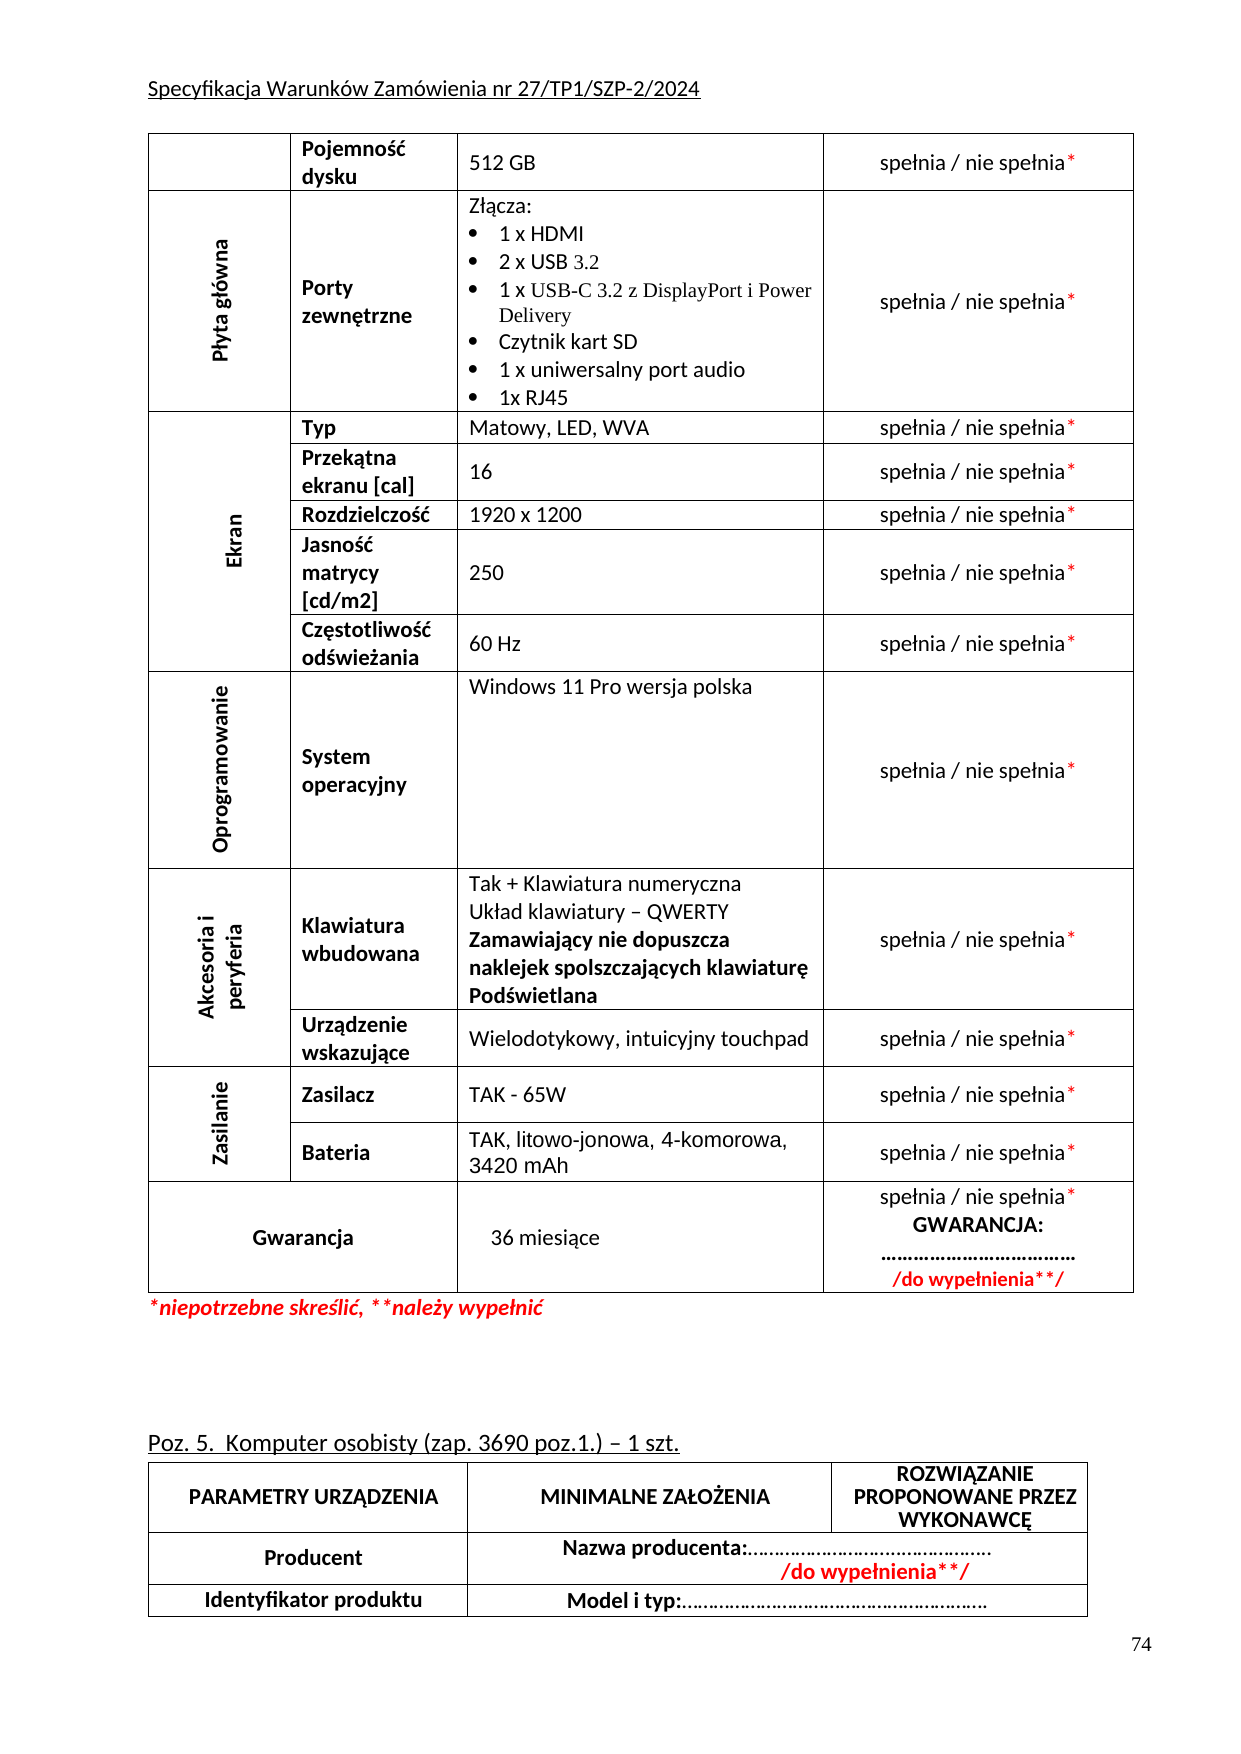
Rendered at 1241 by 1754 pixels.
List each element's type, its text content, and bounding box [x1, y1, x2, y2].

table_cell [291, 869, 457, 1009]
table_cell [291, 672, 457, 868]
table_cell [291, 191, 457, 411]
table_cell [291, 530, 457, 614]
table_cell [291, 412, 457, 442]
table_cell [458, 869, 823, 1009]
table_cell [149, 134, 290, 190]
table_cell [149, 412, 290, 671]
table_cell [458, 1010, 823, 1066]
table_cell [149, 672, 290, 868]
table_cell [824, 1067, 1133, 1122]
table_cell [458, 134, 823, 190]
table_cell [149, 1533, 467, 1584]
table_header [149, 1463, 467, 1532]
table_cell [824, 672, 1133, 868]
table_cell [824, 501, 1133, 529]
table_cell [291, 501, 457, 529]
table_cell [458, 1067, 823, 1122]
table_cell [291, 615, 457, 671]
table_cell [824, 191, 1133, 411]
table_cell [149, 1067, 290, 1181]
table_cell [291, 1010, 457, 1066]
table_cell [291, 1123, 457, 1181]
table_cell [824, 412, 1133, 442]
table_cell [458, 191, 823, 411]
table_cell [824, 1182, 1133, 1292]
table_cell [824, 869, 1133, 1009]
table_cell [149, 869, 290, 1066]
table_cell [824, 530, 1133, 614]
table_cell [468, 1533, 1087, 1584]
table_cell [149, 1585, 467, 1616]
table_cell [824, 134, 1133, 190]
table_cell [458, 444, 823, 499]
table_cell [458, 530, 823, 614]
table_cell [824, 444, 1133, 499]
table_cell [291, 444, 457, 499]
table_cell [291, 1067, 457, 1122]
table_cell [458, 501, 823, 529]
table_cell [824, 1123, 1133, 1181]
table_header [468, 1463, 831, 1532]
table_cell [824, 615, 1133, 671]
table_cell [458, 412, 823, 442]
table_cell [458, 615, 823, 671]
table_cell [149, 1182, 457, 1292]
text *niepotrzebne skreślić, **należy wypełnić [148, 1293, 1152, 1321]
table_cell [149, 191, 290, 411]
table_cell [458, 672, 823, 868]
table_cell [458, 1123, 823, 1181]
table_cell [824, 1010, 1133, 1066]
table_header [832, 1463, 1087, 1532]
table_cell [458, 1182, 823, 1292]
text Poz. 5. Komputer osobisty (zap. 3690 poz.1.) – 1 szt. [148, 1427, 1152, 1457]
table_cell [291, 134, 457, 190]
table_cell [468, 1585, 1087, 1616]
